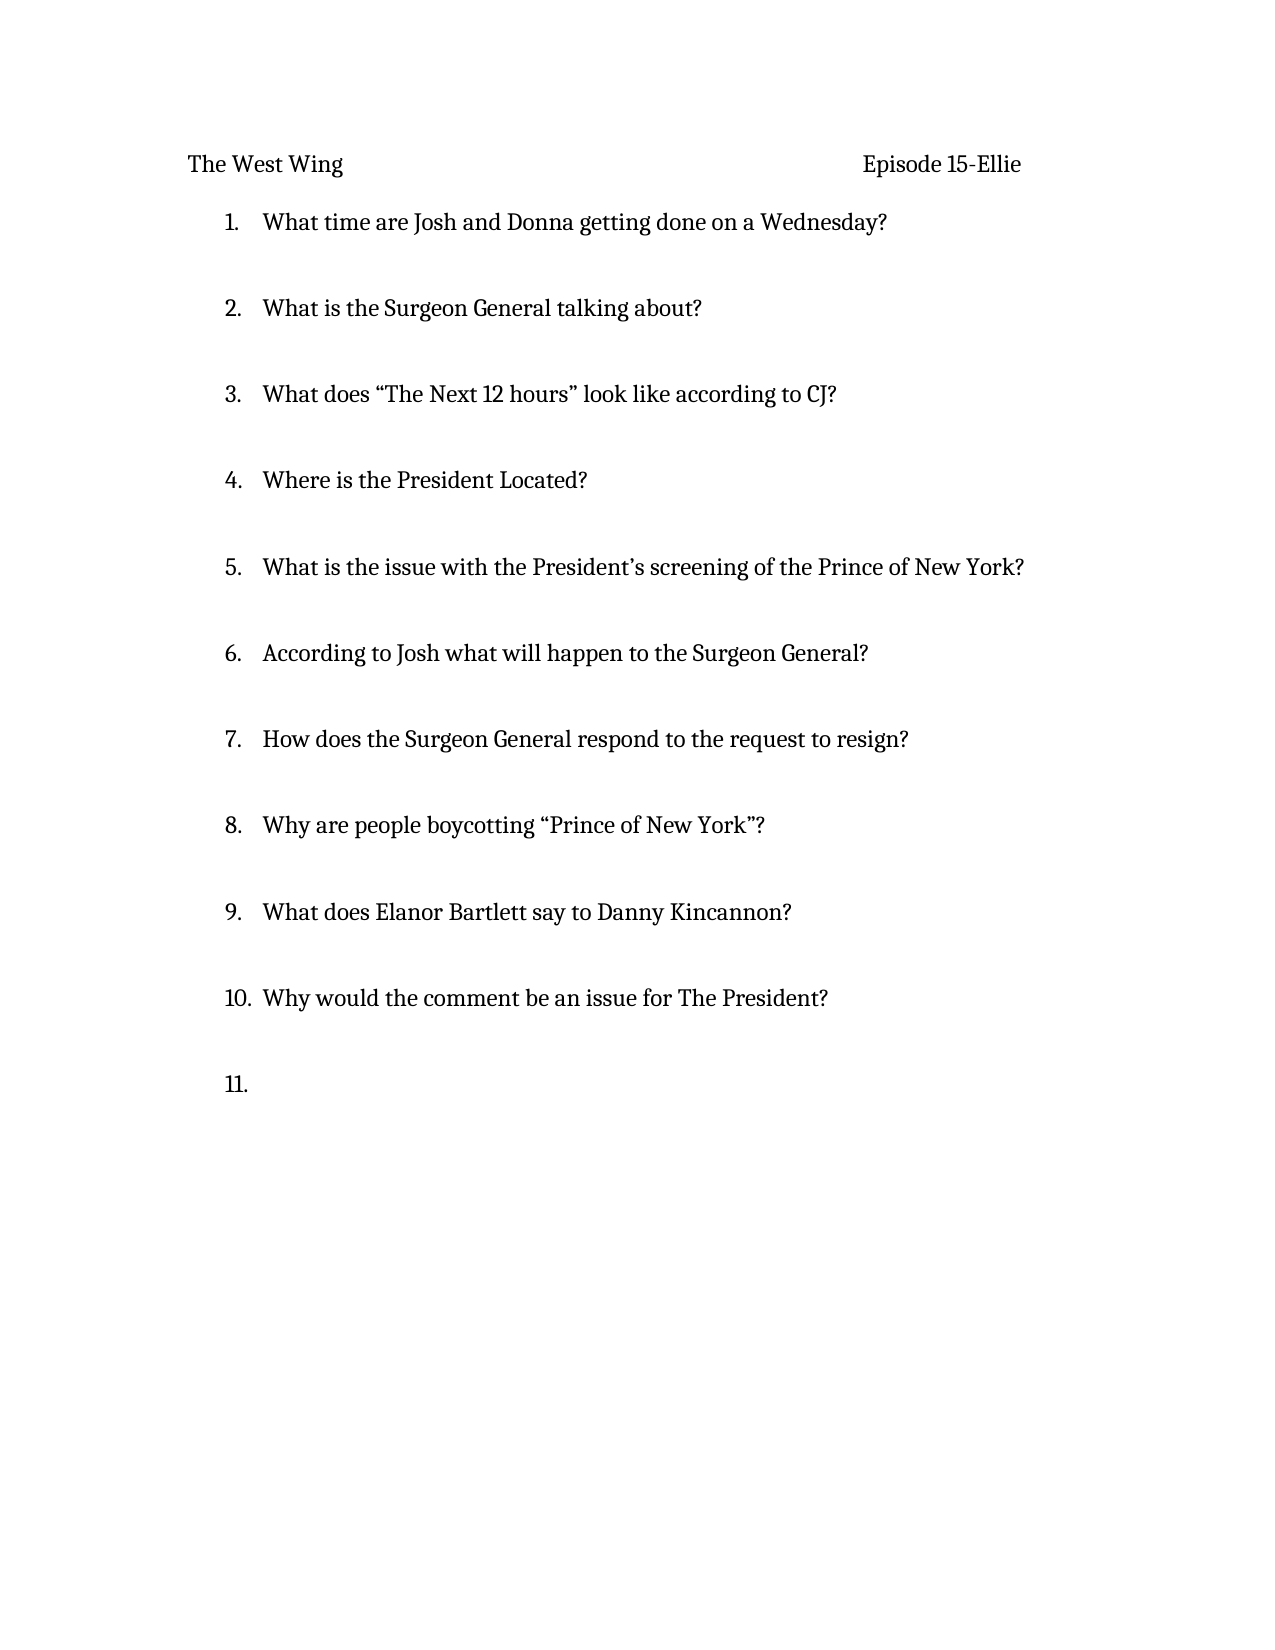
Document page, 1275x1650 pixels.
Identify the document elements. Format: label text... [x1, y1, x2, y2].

text 11. [225, 1070, 1087, 1099]
list Where is the President Located? [225, 466, 1087, 495]
list Why are people boycotting “Prince of New York”? [225, 811, 1087, 840]
list Why would the comment be an issue for The President? [225, 984, 1087, 1012]
list What is the Surgeon General talking about? [225, 294, 1087, 322]
list According to Josh what will happen to the Surgeon General? [225, 639, 1087, 667]
list What time are Josh and Donna getting done on a Wednesday? [225, 207, 1087, 236]
list What is the issue with the President’s screening of the Prince of New York? [225, 552, 1087, 581]
list How does the Surgeon General respond to the request to resign? [225, 725, 1087, 754]
list What does Elanor Bartlett say to Danny Kincannon? [225, 897, 1087, 926]
text The West Wing Episode 15-Ellie [187, 150, 1087, 179]
list What does “The Next 12 hours” look like according to CJ? [225, 380, 1087, 409]
